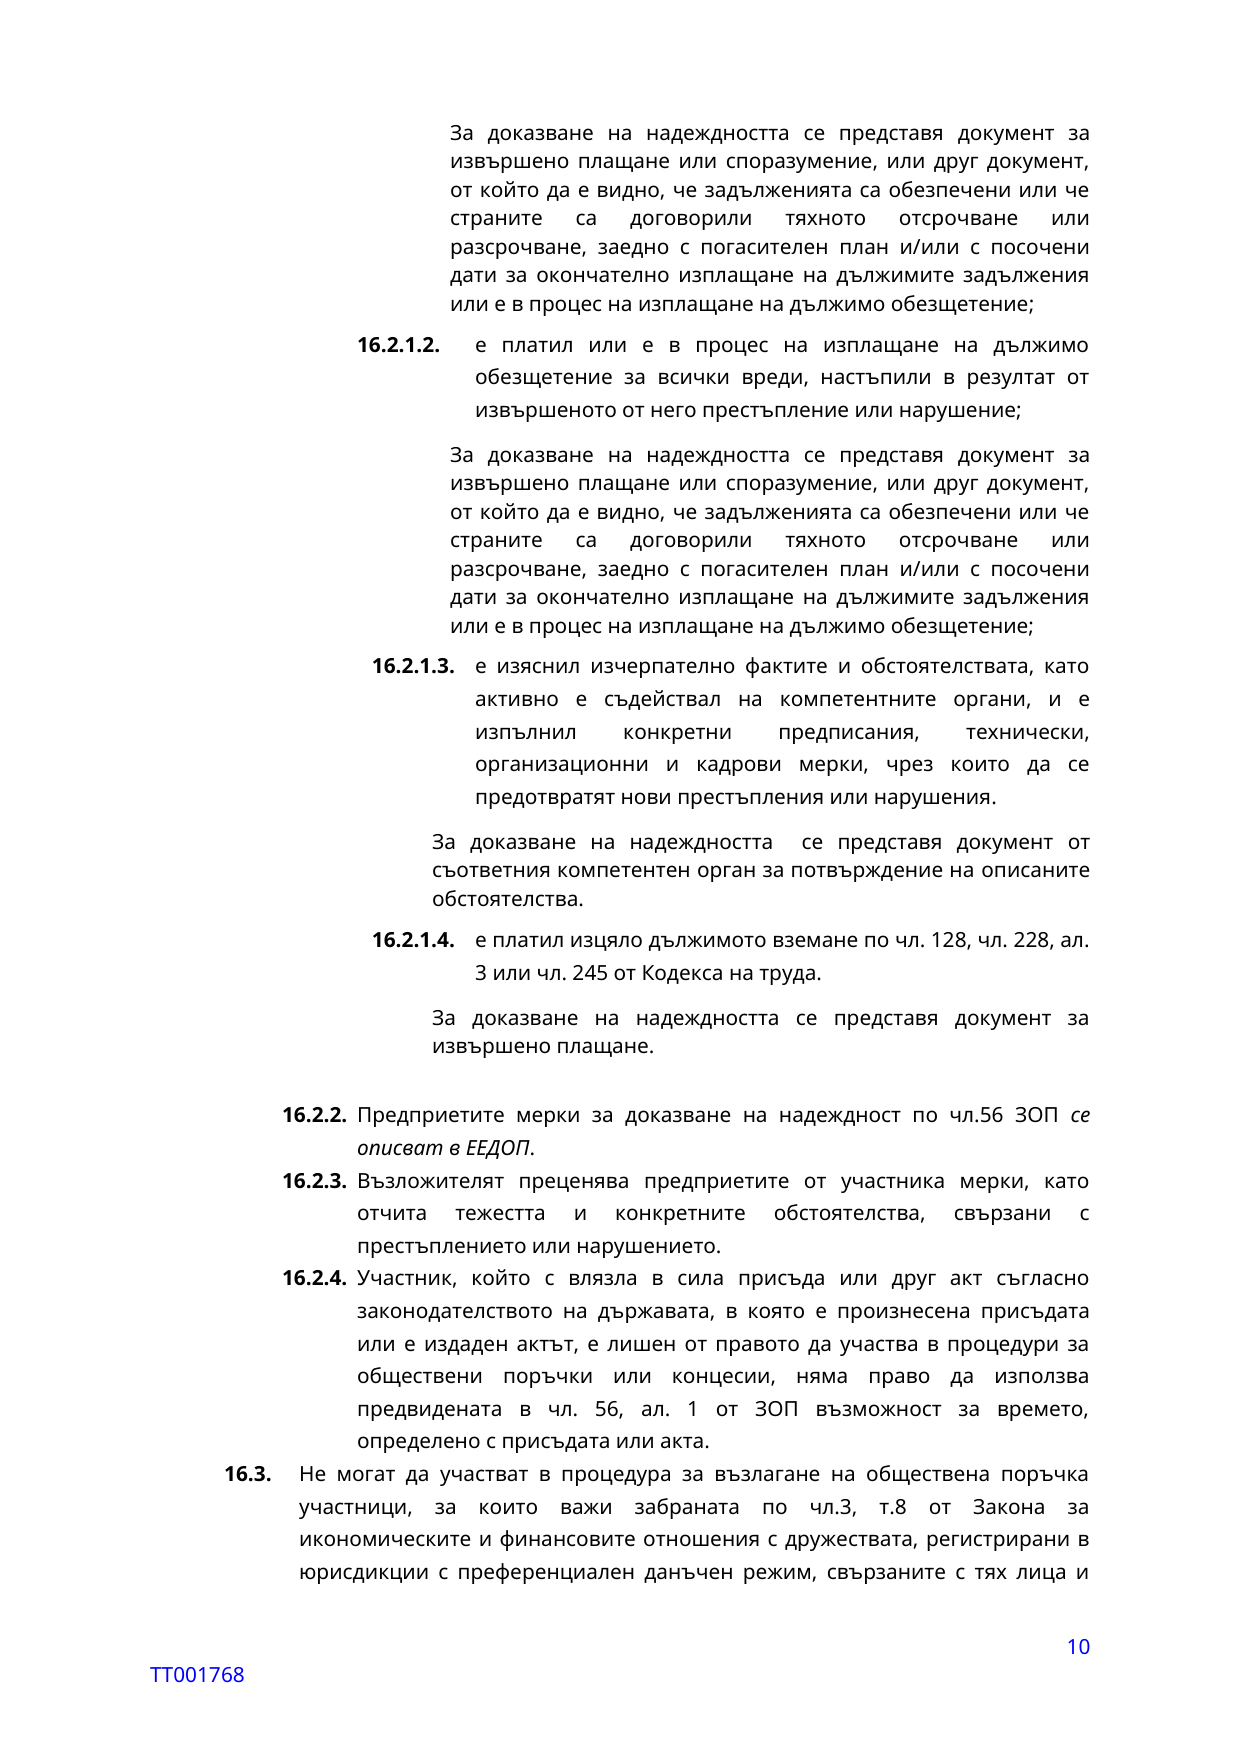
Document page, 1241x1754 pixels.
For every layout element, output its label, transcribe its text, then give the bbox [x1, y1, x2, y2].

list Участник, който с влязла в сила присъда или друг акт съгласно законодателството на държавата, в която е произнесена присъдата или е издаден актът, е лишен от правото да участва в процедури за обществени поръчки или концесии, няма право да използва предвидената в чл. 56, ал. 1 от ЗОП възможност за времето, определено с присъдата или акта. [282, 1263, 1090, 1455]
text За доказване на надеждността се представя документ за извършено плащане или споразумение, или друг документ, от който да е видно, че задълженията са обезпечени или че страните са договорили тяхното отсрочване или разсрочване, заедно с погасителен план и/или с посочени дати за окончателно изплащане на дължимите задължения или е в процес на изплащане на дължимо обезщетение; [375, 440, 1090, 639]
list Възложителят преценява предприетите от участника мерки, като отчита тежестта и конкретните обстоятелства, свързани с престъплението или нарушението. [282, 1166, 1090, 1259]
text За доказване на надеждността се представя документ за извършено плащане или споразумение, или друг документ, от който да е видно, че задълженията са обезпечени или че страните са договорили тяхното отсрочване или разсрочване, заедно с погасителен план и/или с посочени дати за окончателно изплащане на дължимите задължения или е в процес на изплащане на дължимо обезщетение; [450, 118, 1090, 317]
list Предприетите мерки за доказване на надеждност по чл.56 ЗОП се описват в ЕЕДОП. [282, 1101, 1090, 1162]
text За доказване на надеждността се представя документ от съответния компетентен орган за потвърждение на описаните обстоятелства. [357, 827, 1090, 912]
text За доказване на надеждността се представя документ за извършено плащане. [357, 1003, 1090, 1059]
list е платил изцяло дължимото вземане по чл. 128, чл. 228, ал. 3 или чл. 245 от Кодекса на труда. [372, 925, 1090, 986]
list е изяснил изчерпателно фактите и обстоятелствата, като активно е съдействал на компетентните органи, и е изпълнил конкретни предписания, технически, организационни и кадрови мерки, чрез които да се предотвратят нови престъпления или нарушения. [372, 652, 1090, 811]
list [224, 1459, 1090, 1585]
list е платил или е в процес на изплащане на дължимо обезщетение за всички вреди, настъпили в резултат от извършеното от него престъпление или нарушение; [357, 330, 1090, 423]
